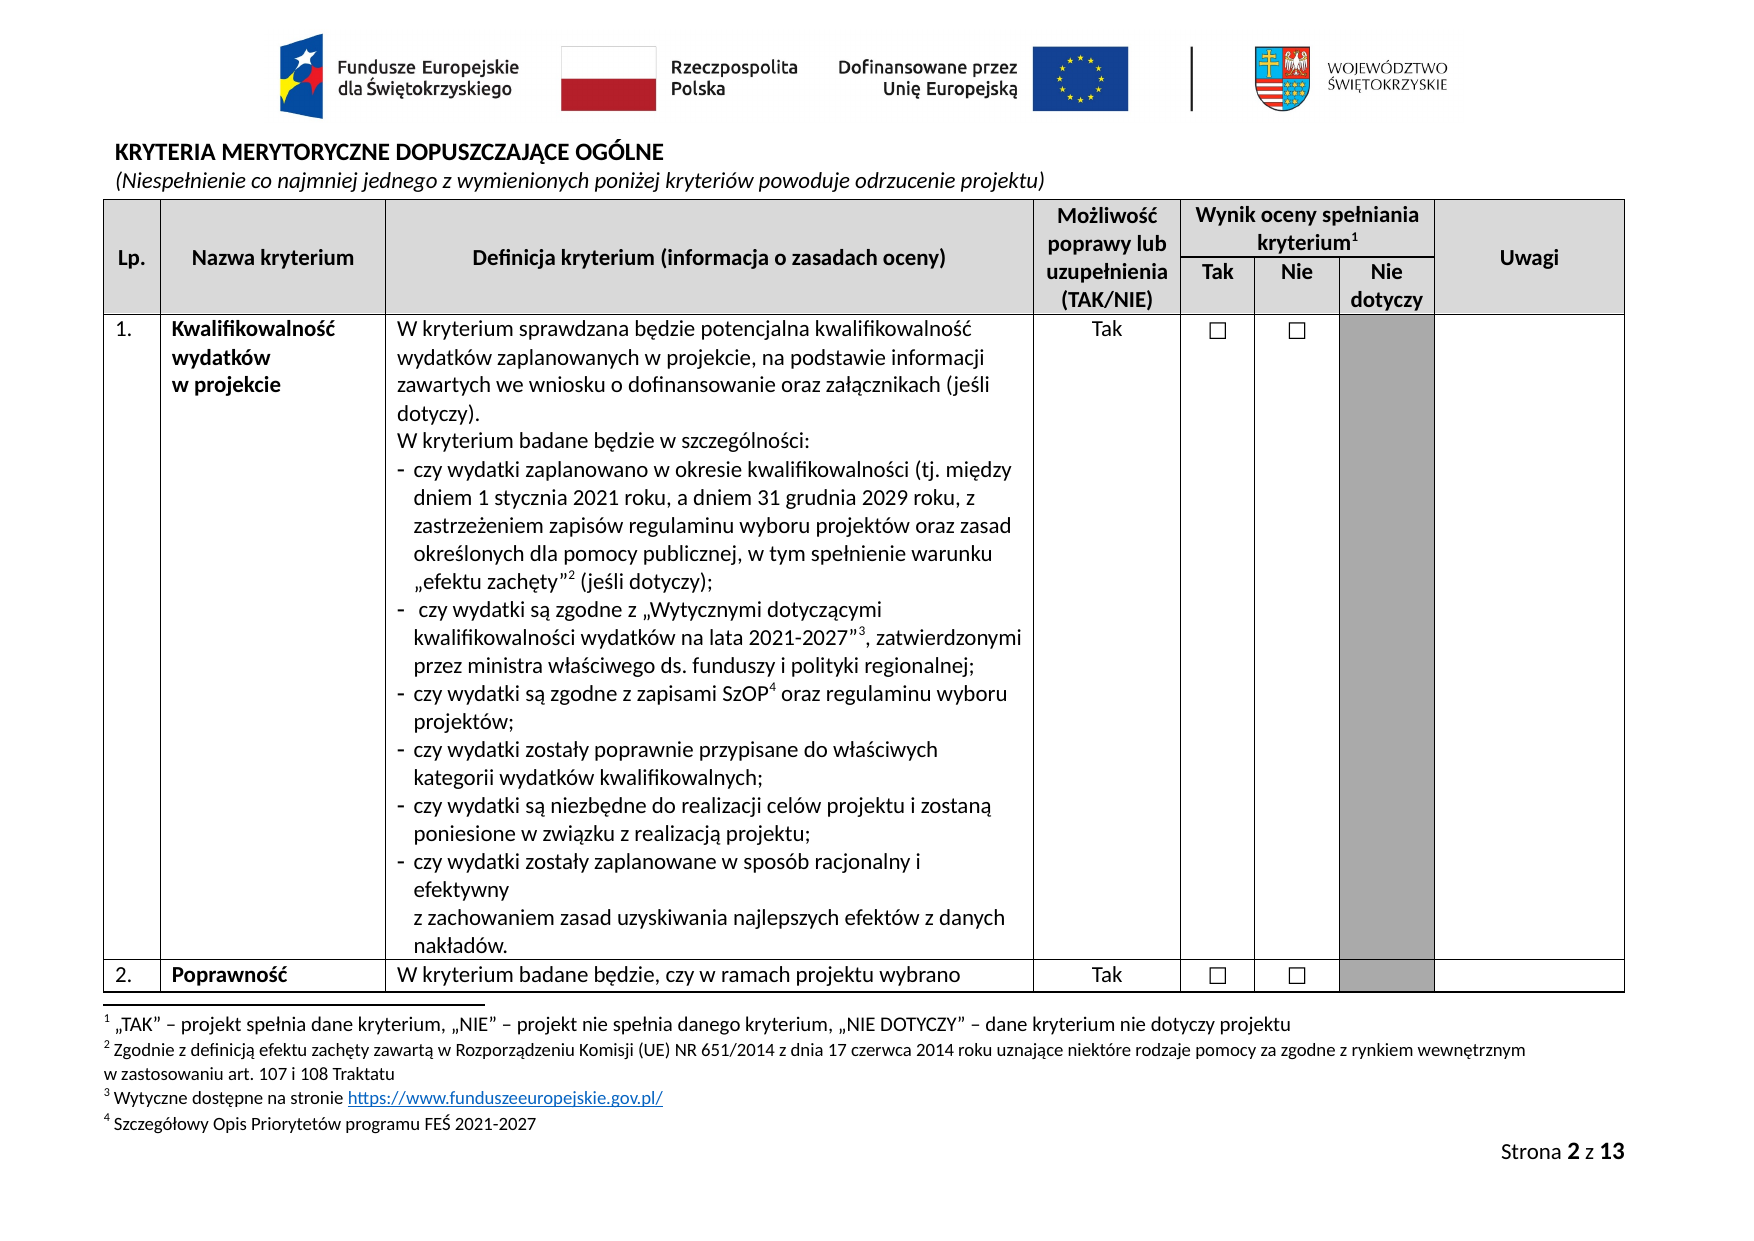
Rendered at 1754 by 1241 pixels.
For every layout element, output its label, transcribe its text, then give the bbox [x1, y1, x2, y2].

table_cell W kryterium sprawdzana będzie potencjalna kwalifikowalność wydatków zaplanowanych w projekcie, na podstawie informacji zawartych we wniosku o dofinansowanie oraz załącznikach (jeśli dotyczy). W kryterium badane będzie w szczególności: czy wydatki zaplanowano w okresie kwalifikowalności (tj. między dniem 1 stycznia 2021 roku, a dniem 31 grudnia 2029 roku, z zastrzeżeniem zapisów regulaminu wyboru projektów oraz zasad określonych dla pomocy publicznej, w tym spełnienie warunku „efektu zachęty” (jeśli dotyczy); czy wydatki są zgodne z „Wytycznymi dotyczącymi kwalifikowalności wydatków na lata 2021-2027”, zatwierdzonymi przez ministra właściwego ds. funduszy i polityki regionalnej; czy wydatki są zgodne z zapisami SzOP oraz regulaminu wyboru projektów; czy wydatki zostały poprawnie przypisane do właściwych kategorii wydatków kwalifikowalnych; czy wydatki są niezbędne do realizacji celów projektu i zostaną poniesione w związku z realizacją projektu; czy wydatki zostały zaplanowane w sposób racjonalny i efektywny z zachowaniem zasad uzyskiwania najlepszych efektów z danych nakładów. [386, 315, 1033, 959]
table_cell 1. [104, 315, 160, 959]
table_cell Kwalifikowalność wydatków w projekcie [161, 315, 385, 959]
table_cell (Niespełnienie co najmniej jednego z wymienionych poniżej kryteriów powoduje odrzucenie projektu) [104, 167, 1477, 199]
table_cell Nazwa kryterium [161, 200, 385, 313]
table_cell [1435, 315, 1624, 959]
table_cell [1181, 960, 1254, 991]
table_cell [1340, 315, 1434, 959]
table_cell Poprawność i adekwatność wskaźników projektu [161, 960, 385, 991]
table_cell Uwagi [1435, 200, 1624, 313]
table_cell Tak [1181, 258, 1254, 313]
table_cell KRYTERIA MERYTORYCZNE DOPUSZCZAJĄCE OGÓLNE [104, 123, 1477, 167]
table_cell [1181, 315, 1254, 959]
table_cell [1255, 315, 1339, 959]
picture [263, 29, 1464, 123]
table_cell Nie [1255, 258, 1339, 313]
table_cell Wynik oceny spełniania kryterium [1181, 200, 1434, 256]
table_cell Tak [1034, 960, 1180, 991]
table_cell Nie dotyczy [1340, 258, 1434, 313]
table_cell Tak [1034, 315, 1180, 959]
table_cell [1340, 960, 1434, 991]
table_cell [1435, 960, 1624, 991]
table_cell [1255, 960, 1339, 991]
table_cell Lp. [104, 200, 160, 313]
table_cell Możliwość poprawy lub uzupełnienia (TAK/NIE) [1034, 200, 1180, 313]
table_cell Definicja kryterium (informacja o zasadach oceny) [386, 200, 1033, 313]
table_cell 2. [104, 960, 160, 991]
